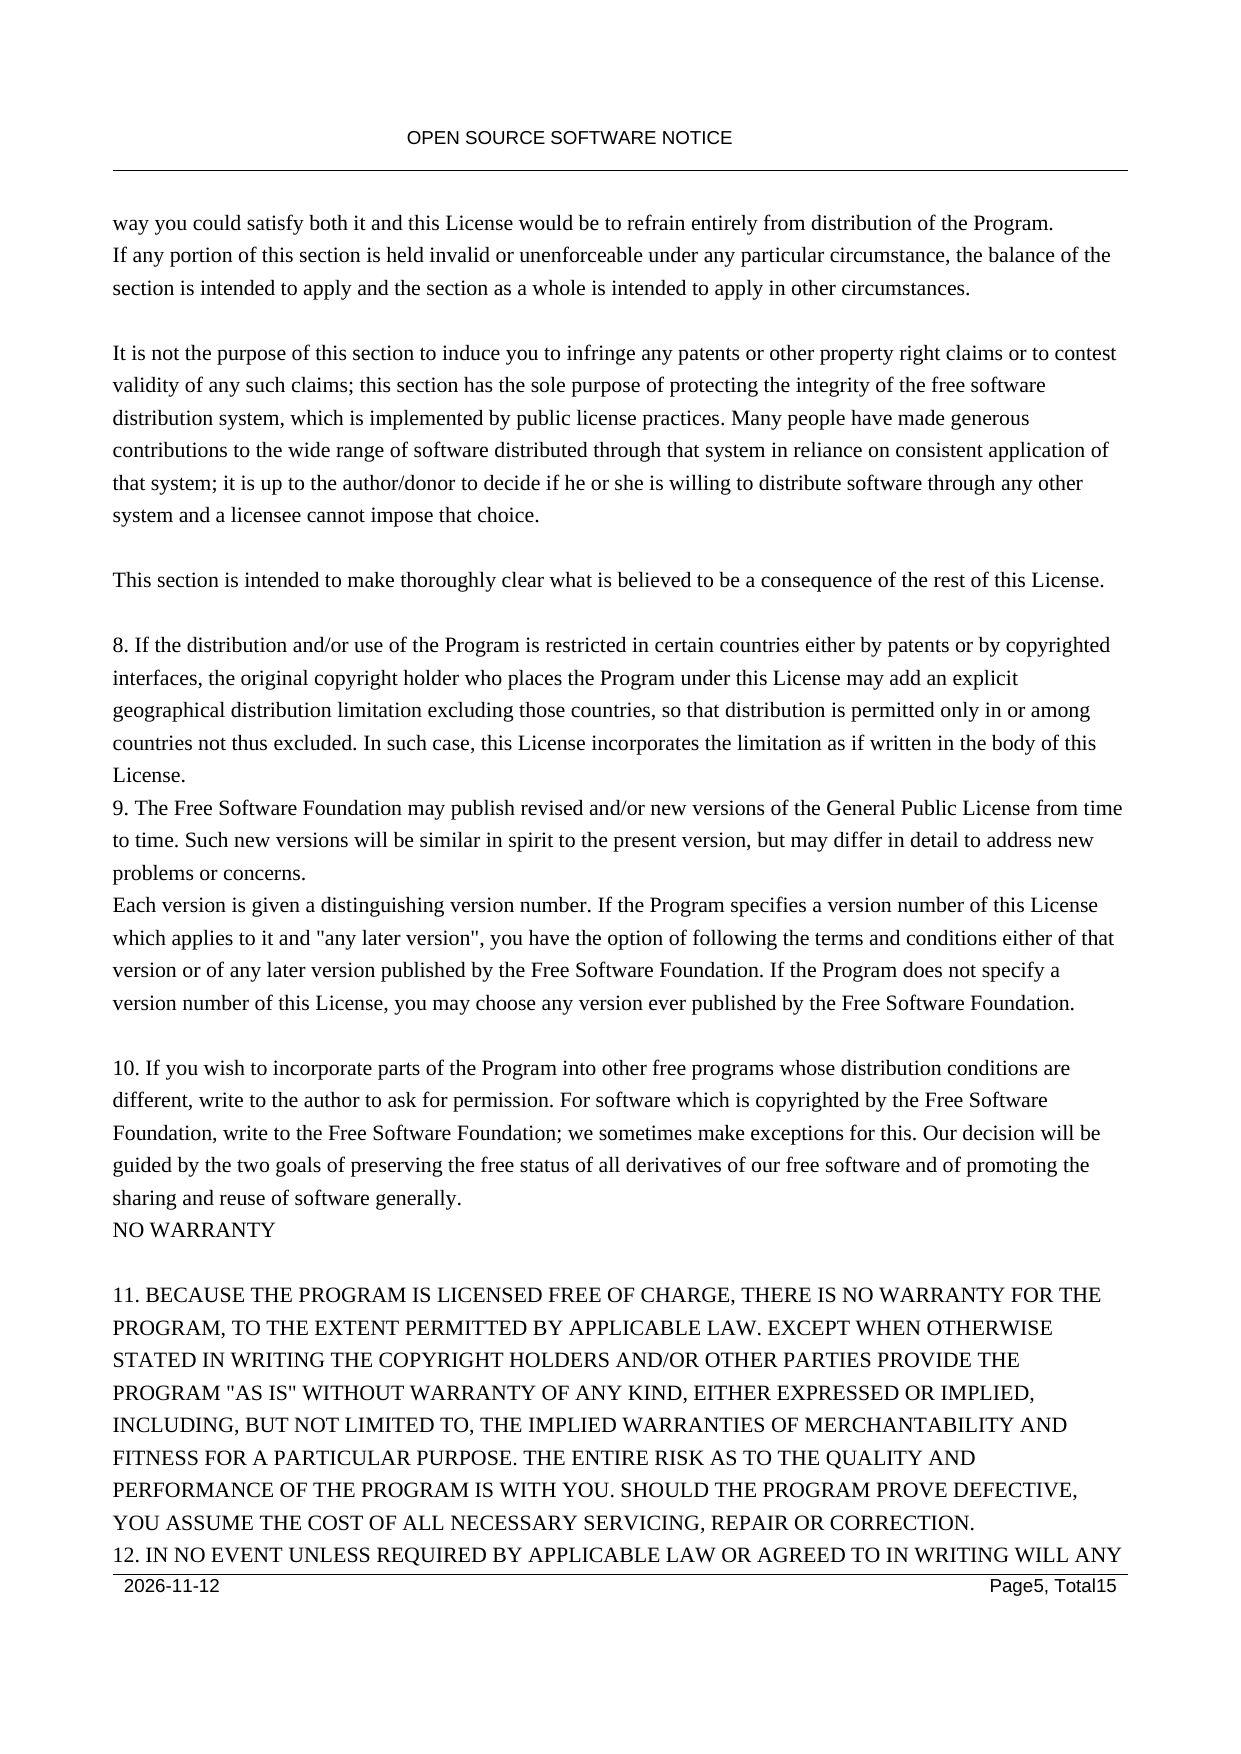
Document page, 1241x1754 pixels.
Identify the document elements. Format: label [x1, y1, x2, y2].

text [112, 206, 1128, 1571]
